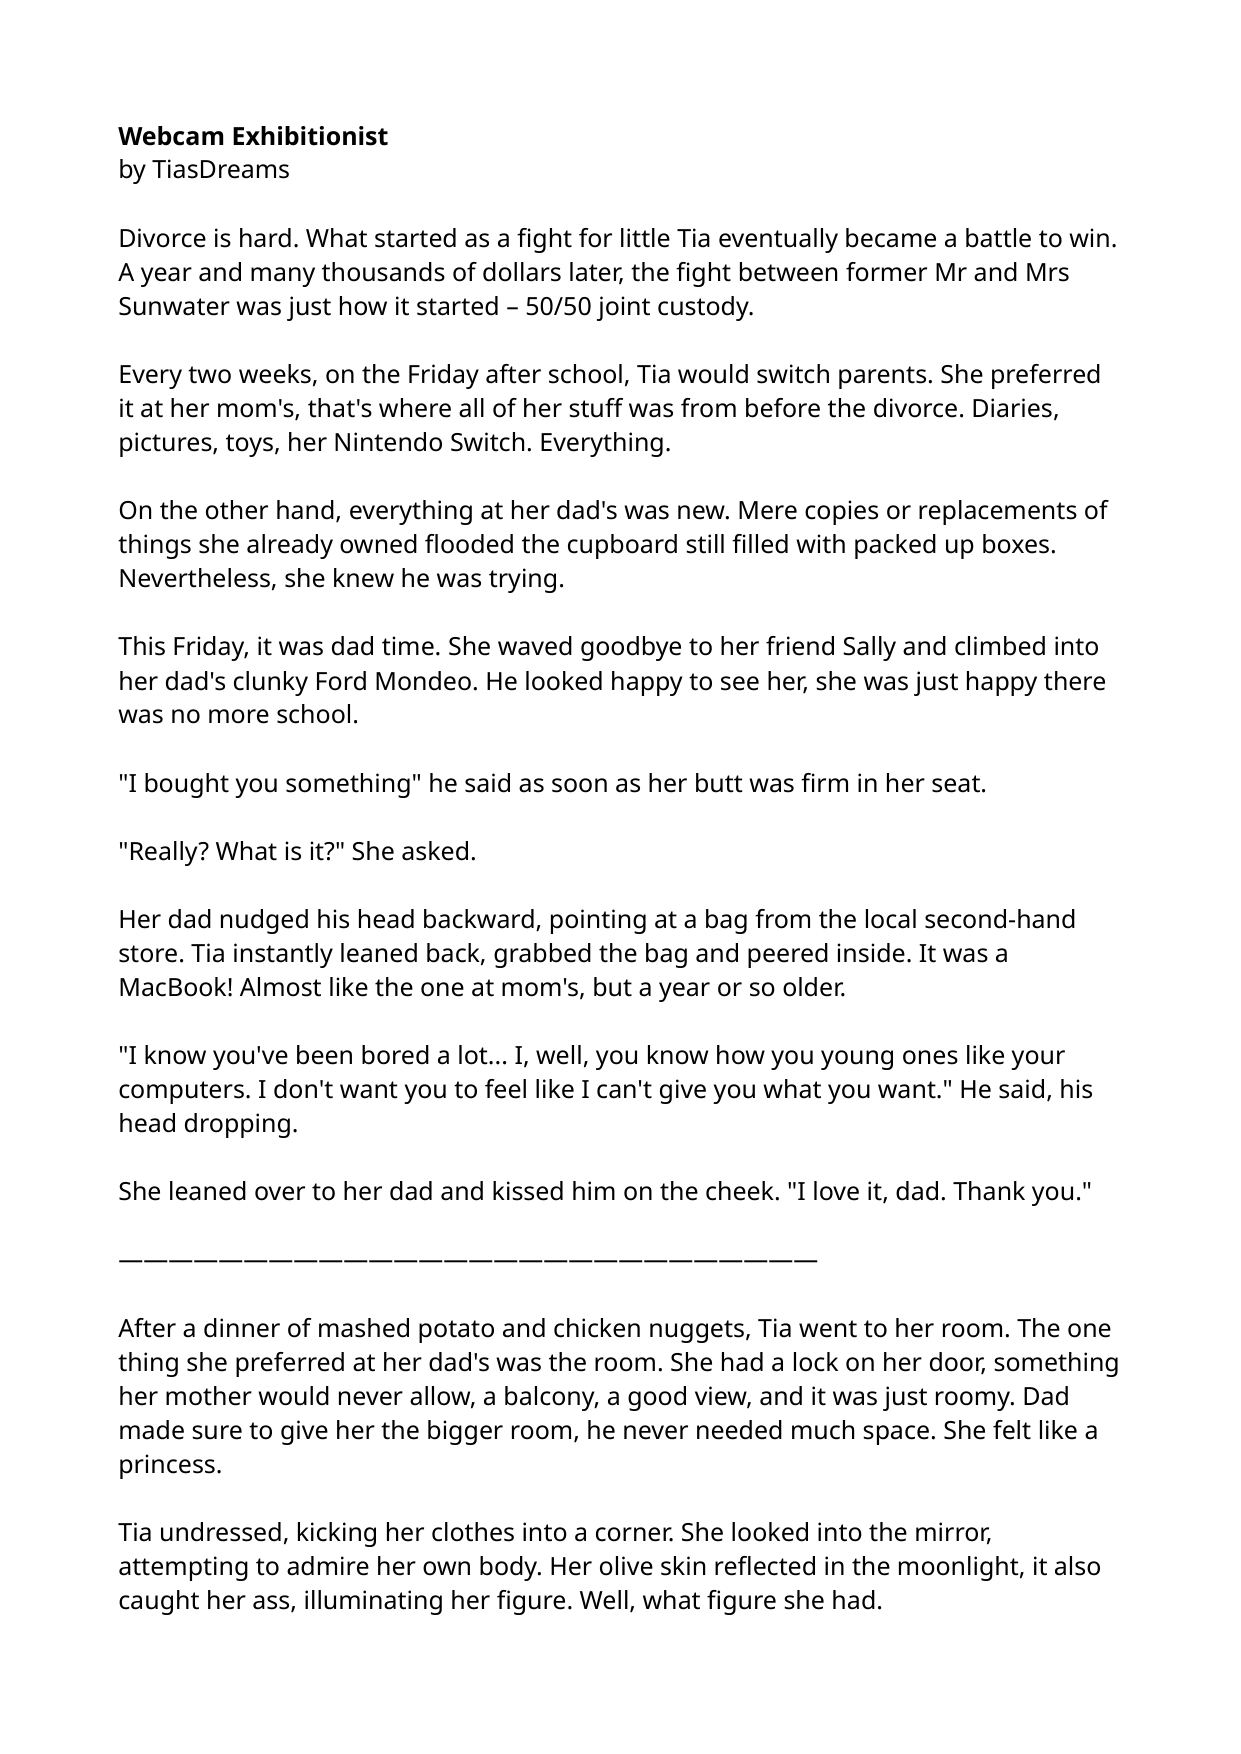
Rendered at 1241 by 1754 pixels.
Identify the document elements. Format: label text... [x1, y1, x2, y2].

text After a dinner of mashed potato and chicken nuggets, Tia went to her room. The one thing she preferred at her dad's was the room. She had a lock on her door, something her mother would never allow, a balcony, a good view, and it was just roomy. Dad made sure to give her the bigger room, he never needed much space. She felt like a princess. [118, 1310, 1122, 1481]
text She leaned over to her dad and kissed him on the cheek. "I love it, dad. Thank you." [118, 1174, 1122, 1208]
text Tia undressed, kicking her clothes into a corner. She looked into the mirror, attempting to admire her own body. Her olive skin reflected in the moonlight, it also caught her ass, illuminating her figure. Well, what figure she had. [118, 1515, 1122, 1617]
text Every two weeks, on the Friday after school, Tia would switch parents. She preferred it at her mom's, that's where all of her stuff was from before the divorce. Diaries, pictures, toys, her Nintendo Switch. Everything. [118, 357, 1122, 459]
text ———————————————————————————— [118, 1242, 1122, 1276]
text "Really? What is it?" She asked. [118, 833, 1122, 867]
text Webcam Exhibitionist [118, 118, 1122, 152]
text by TiasDreams [118, 152, 1122, 186]
text This Friday, it was dad time. She waved goodbye to her friend Sally and climbed into her dad's clunky Ford Mondeo. He looked happy to see her, she was just happy there was no more school. [118, 629, 1122, 731]
text On the other hand, everything at her dad's was new. Mere copies or replacements of things she already owned flooded the cupboard still filled with packed up boxes. Nevertheless, she knew he was trying. [118, 493, 1122, 595]
text "I bought you something" he said as soon as her butt was firm in her seat. [118, 765, 1122, 799]
text Divorce is hard. What started as a fight for little Tia eventually became a battle to win. A year and many thousands of dollars later, the fight between former Mr and Mrs Sunwater was just how it started – 50/50 joint custody. [118, 220, 1122, 322]
text "I know you've been bored a lot... I, well, you know how you young ones like your computers. I don't want you to feel like I can't give you what you want." He said, his head dropping. [118, 1038, 1122, 1140]
text Her dad nudged his head backward, pointing at a bag from the local second-hand store. Tia instantly leaned back, grabbed the bag and peered inside. It was a MacBook! Almost like the one at mom's, but a year or so older. [118, 902, 1122, 1004]
